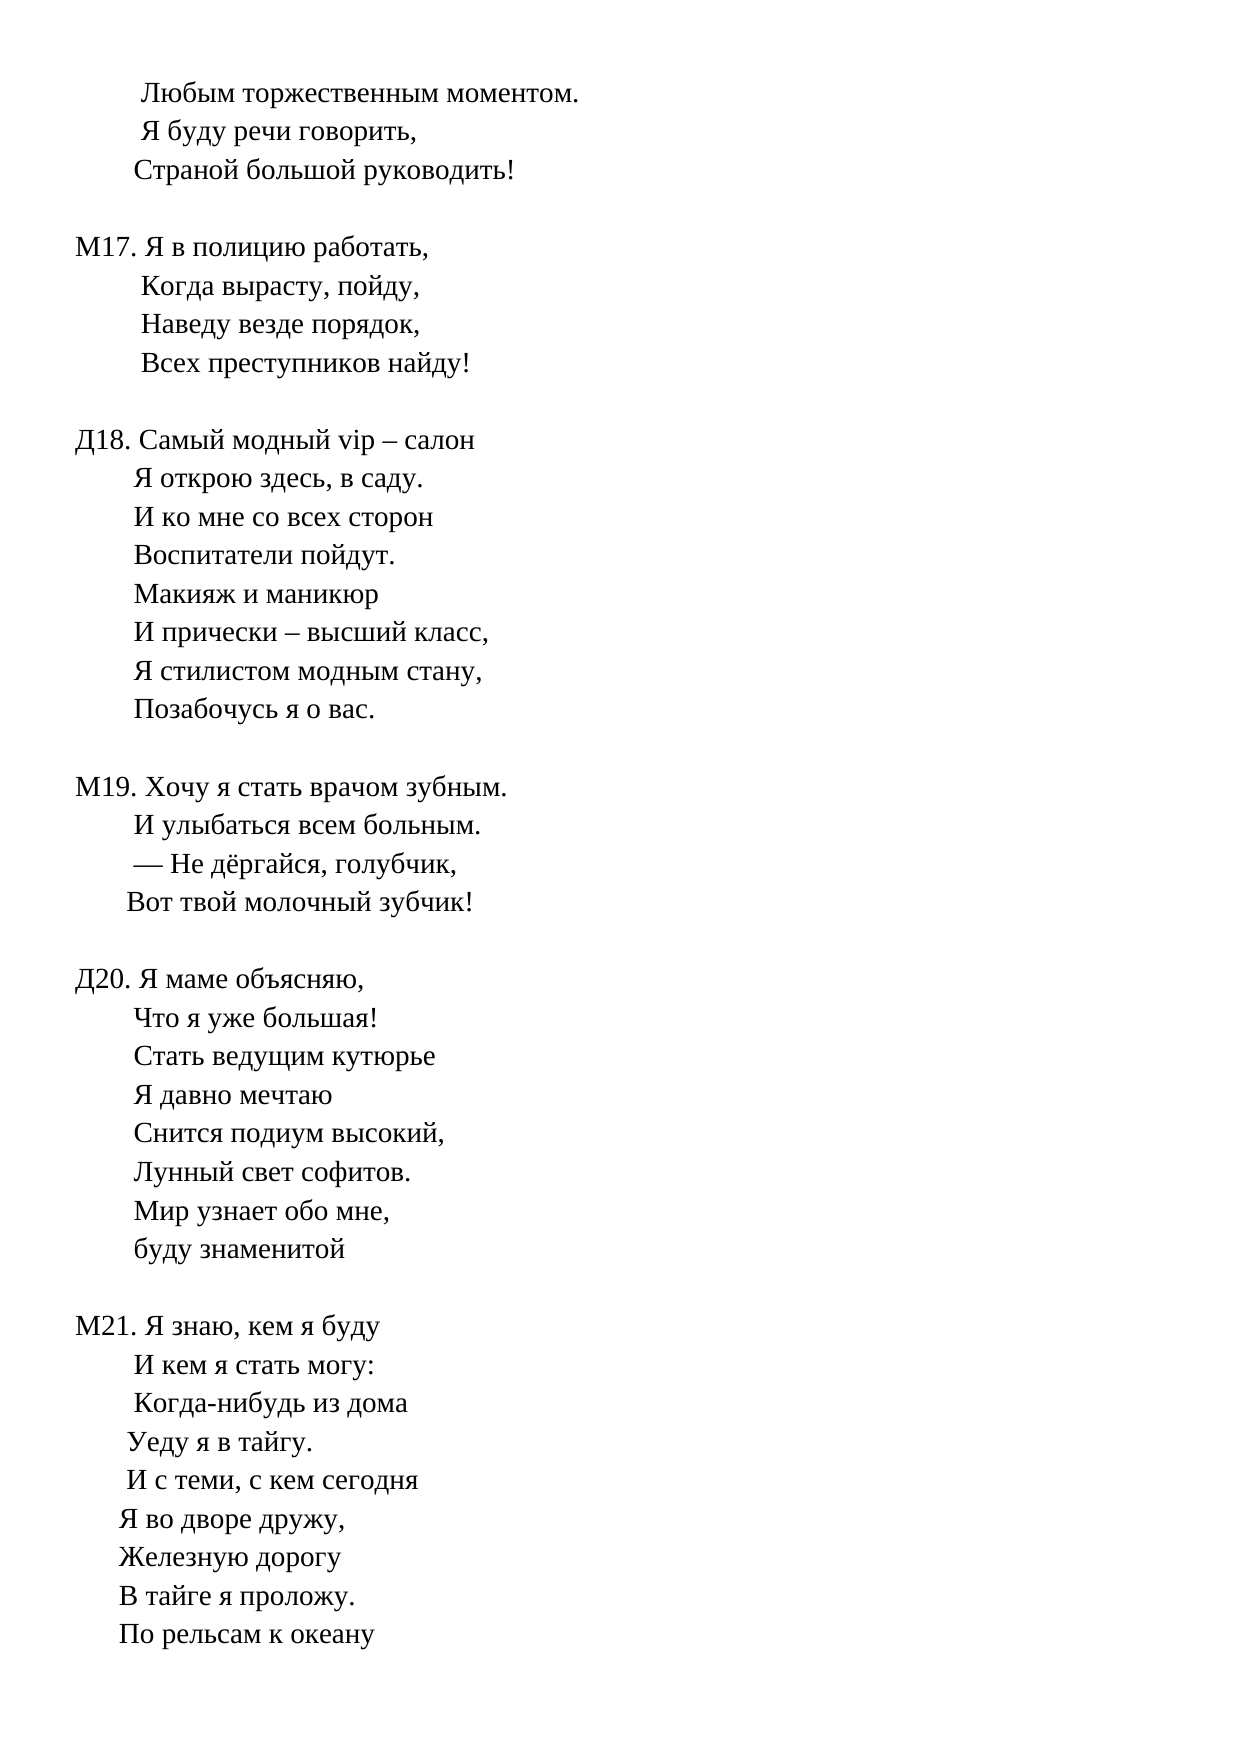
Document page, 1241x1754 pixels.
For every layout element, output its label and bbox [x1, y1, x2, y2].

text [75, 75, 1165, 1650]
